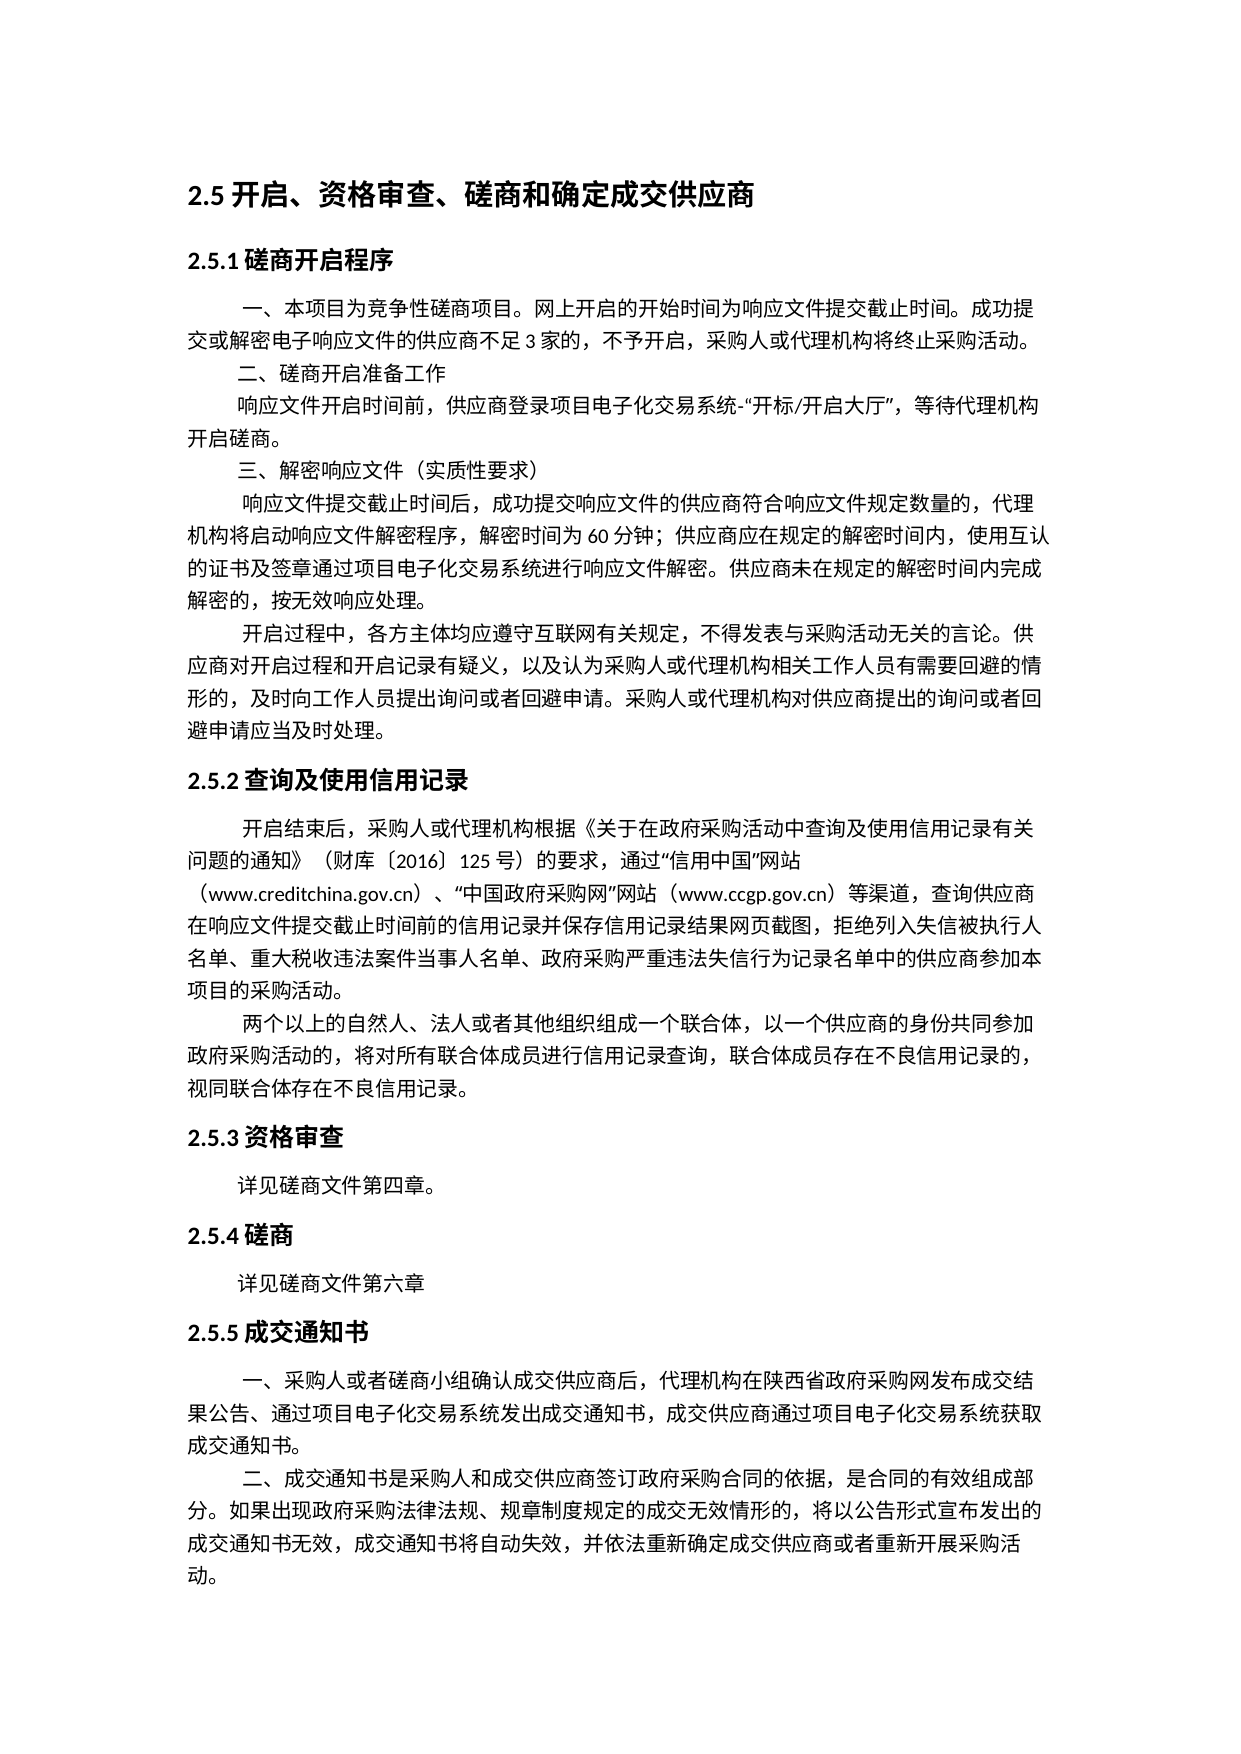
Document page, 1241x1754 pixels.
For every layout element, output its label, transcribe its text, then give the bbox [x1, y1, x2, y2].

text 2.5.3资格审查 [187, 1104, 1053, 1169]
text 两个以上的自然人、法人或者其他组织组成一个联合体，以一个供应商的身份共同参加政府采购活动的，将对所有联合体成员进行信用记录查询，联合体成员存在不良信用记录的，视同联合体存在不良信用记录。 [187, 1007, 1053, 1104]
text 一、采购人或者磋商小组确认成交供应商后，代理机构在陕西省政府采购网发布成交结果公告、通过项目电子化交易系统发出成交通知书，成交供应商通过项目电子化交易系统获取成交通知书。 [187, 1364, 1053, 1462]
text 2.5开启、资格审查、磋商和确定成交供应商 [187, 162, 1053, 227]
text 2.5.2查询及使用信用记录 [187, 747, 1053, 812]
text 二、磋商开启准备工作 [187, 357, 1053, 389]
text 详见磋商文件第四章。 [187, 1169, 1053, 1202]
text 2.5.1磋商开启程序 [187, 227, 1053, 292]
text 二、成交通知书是采购人和成交供应商签订政府采购合同的依据，是合同的有效组成部分。如果出现政府采购法律法规、规章制度规定的成交无效情形的，将以公告形式宣布发出的成交通知书无效，成交通知书将自动失效，并依法重新确定成交供应商或者重新开展采购活动。 [187, 1462, 1053, 1592]
text 三、解密响应文件（实质性要求） [187, 454, 1053, 487]
text 2.5.5成交通知书 [187, 1299, 1053, 1364]
text 响应文件提交截止时间后，成功提交响应文件的供应商符合响应文件规定数量的，代理机构将启动响应文件解密程序，解密时间为60分钟；供应商应在规定的解密时间内，使用互认的证书及签章通过项目电子化交易系统进行响应文件解密。供应商未在规定的解密时间内完成解密的，按无效响应处理。 [187, 487, 1053, 617]
text 详见磋商文件第六章 [187, 1267, 1053, 1299]
text 一、本项目为竞争性磋商项目。网上开启的开始时间为响应文件提交截止时间。成功提交或解密电子响应文件的供应商不足3家的，不予开启，采购人或代理机构将终止采购活动。 [187, 292, 1053, 357]
text 2.5.4磋商 [187, 1202, 1053, 1267]
text 响应文件开启时间前，供应商登录项目电子化交易系统-“开标/开启大厅”，等待代理机构开启磋商。 [187, 389, 1053, 454]
text 开启结束后，采购人或代理机构根据《关于在政府采购活动中查询及使用信用记录有关问题的通知》（财库〔2016〕125号）的要求，通过“信用中国”网站（www.creditchina.gov.cn）、“中国政府采购网”网站（www.ccgp.gov.cn）等渠道，查询供应商在响应文件提交截止时间前的信用记录并保存信用记录结果网页截图，拒绝列入失信被执行人名单、重大税收违法案件当事人名单、政府采购严重违法失信行为记录名单中的供应商参加本项目的采购活动。 [187, 812, 1053, 1007]
text 开启过程中，各方主体均应遵守互联网有关规定，不得发表与采购活动无关的言论。供应商对开启过程和开启记录有疑义，以及认为采购人或代理机构相关工作人员有需要回避的情形的，及时向工作人员提出询问或者回避申请。采购人或代理机构对供应商提出的询问或者回避申请应当及时处理。 [187, 617, 1053, 747]
